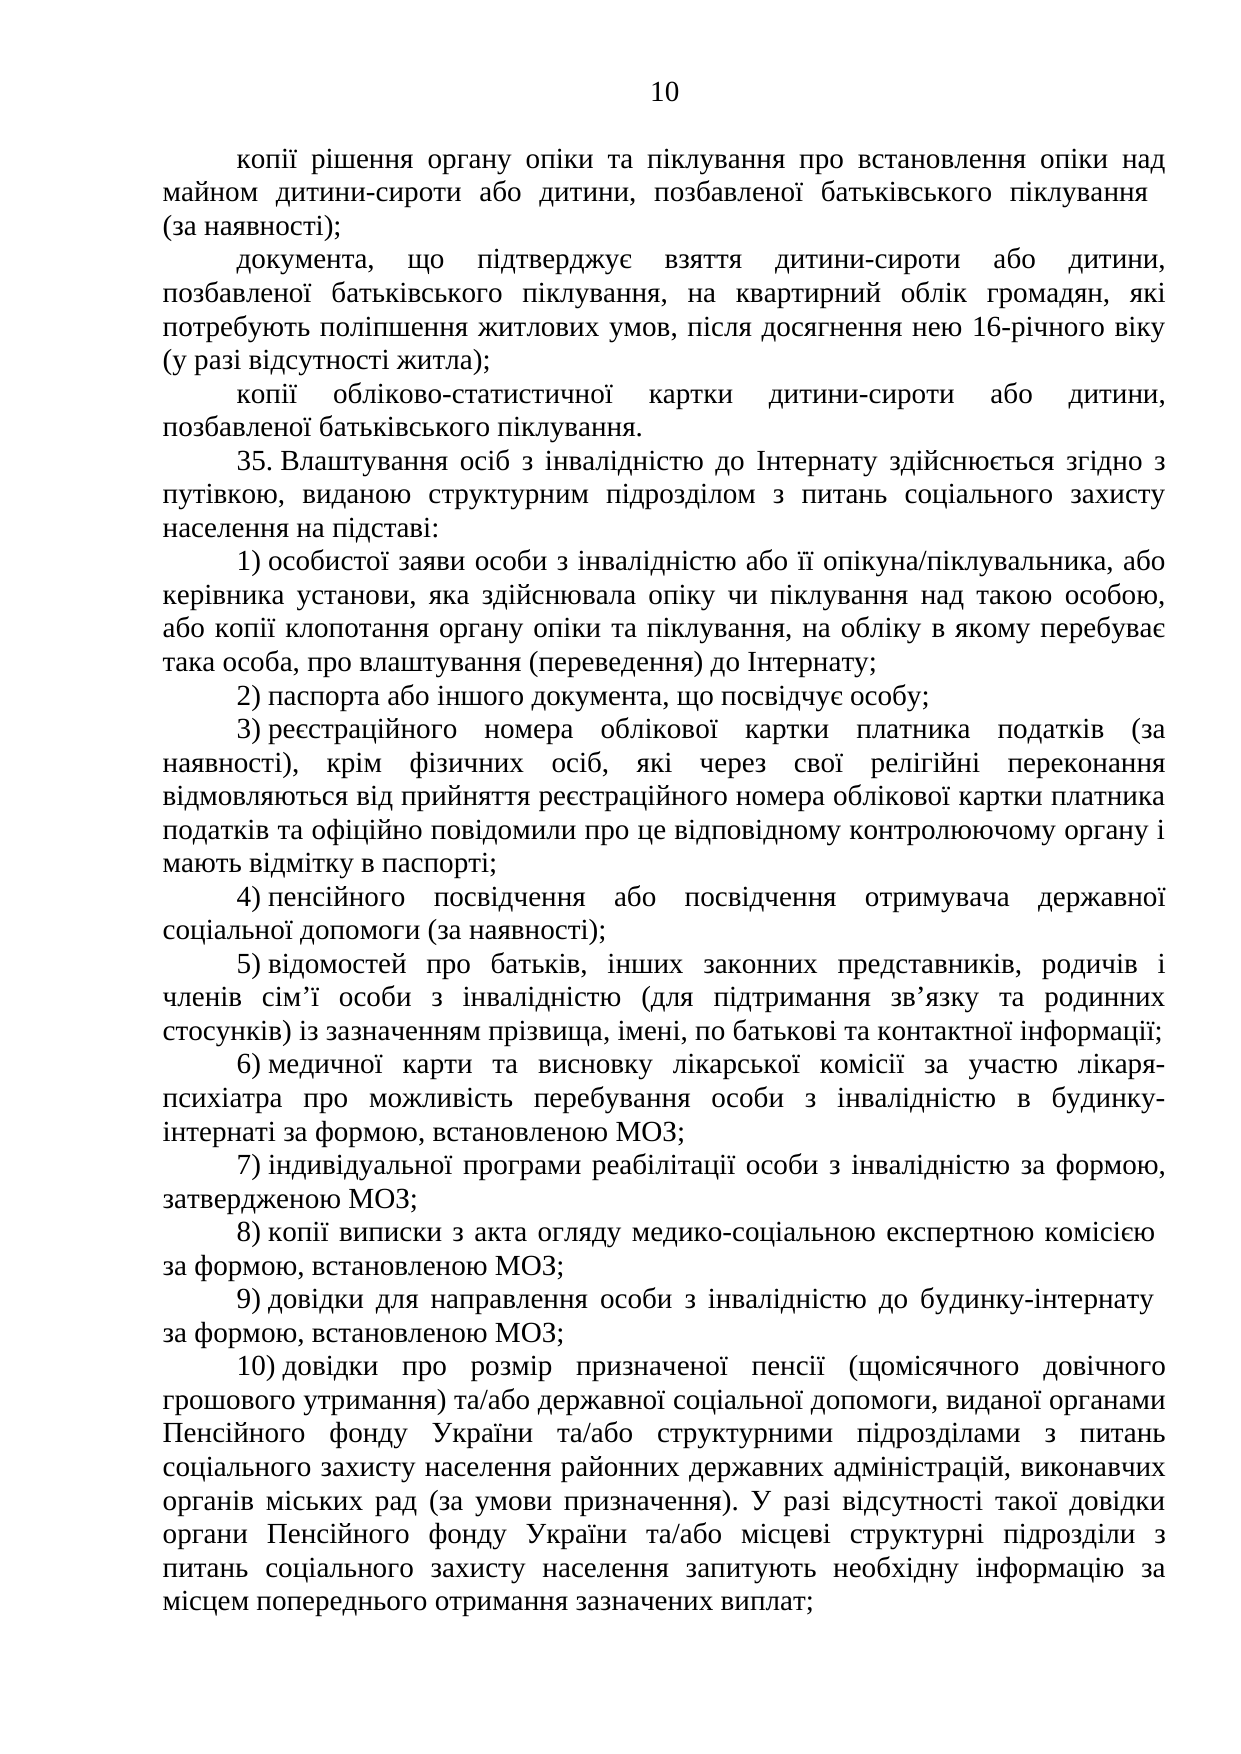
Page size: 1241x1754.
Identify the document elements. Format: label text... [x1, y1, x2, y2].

text 3) реєстраційного номера облікової картки платника податків (за наявності), крім фізичних осіб, які через свої релігійні переконання відмовляються від прийняття реєстраційного номера облікової картки платника податків та офіційно повідомили про це відповідному контролюючому органу і мають відмітку в паспорті; [162, 711, 1167, 879]
text копії рішення органу опіки та піклування про встановлення опіки над майном дитини-сироти або дитини, позбавленої батьківського піклування (за наявності); [162, 141, 1167, 242]
text копії обліково-статистичної картки дитини-сироти або дитини, позбавленої батьківського піклування. [162, 376, 1167, 443]
text 35. Влаштування осіб з інвалідністю до Інтернату здійснюється згідно з путівкою, виданою структурним підрозділом з питань соціального захисту населення на підставі: [162, 443, 1167, 543]
text 5) відомостей про батьків, інших законних представників, родичів і членів сім’ї особи з інвалідністю (для підтримання зв’язку та родинних стосунків) із зазначенням прізвища, імені, по батькові та контактної інформації; [162, 946, 1167, 1047]
text 7) індивідуальної програми реабілітації особи з інвалідністю за формою, затвердженою МОЗ; [162, 1147, 1167, 1214]
text 6) медичної карти та висновку лікарської комісії за участю лікаря-психіатра про можливість перебування особи з інвалідністю в будинку-інтернаті за формою, встановленою МОЗ; [162, 1047, 1167, 1147]
text 1) особистої заяви особи з інвалідністю або її опікуна/піклувальника, або керівника установи, яка здійснювала опіку чи піклування над такою особою, або копії клопотання органу опіки та піклування, на обліку в якому перебуває така особа, про влаштування (переведення) до Інтернату; [162, 543, 1167, 678]
text документа, що підтверджує взяття дитини-сироти або дитини, позбавленої батьківського піклування, на квартирний облік громадян, які потребують поліпшення житлових умов, після досягнення нею 16-річного віку (у разі відсутності житла); [162, 242, 1167, 376]
text 8) копії виписки з акта огляду медико-соціальною експертною комісією за формою, встановленою МОЗ; [162, 1214, 1167, 1281]
text 4) пенсійного посвідчення або посвідчення отримувача державної соціальної допомоги (за наявності); [162, 879, 1167, 946]
text 10) довідки про розмір призначеної пенсії (щомісячного довічного грошового утримання) та/або державної соціальної допомоги, виданої органами Пенсійного фонду України та/або структурними підрозділами з питань соціального захисту населення районних державних адміністрацій, виконавчих органів міських рад (за умови призначення). У разі відсутності такої довідки органи Пенсійного фонду України та/або місцеві структурні підрозділи з питань соціального захисту населення запитують необхідну інформацію за місцем попереднього отримання зазначених виплат; [162, 1348, 1167, 1617]
text 9) довідки для направлення особи з інвалідністю до будинку-інтернату за формою, встановленою МОЗ; [162, 1281, 1167, 1348]
text 2) паспорта або іншого документа, що посвідчує особу; [162, 678, 1167, 711]
